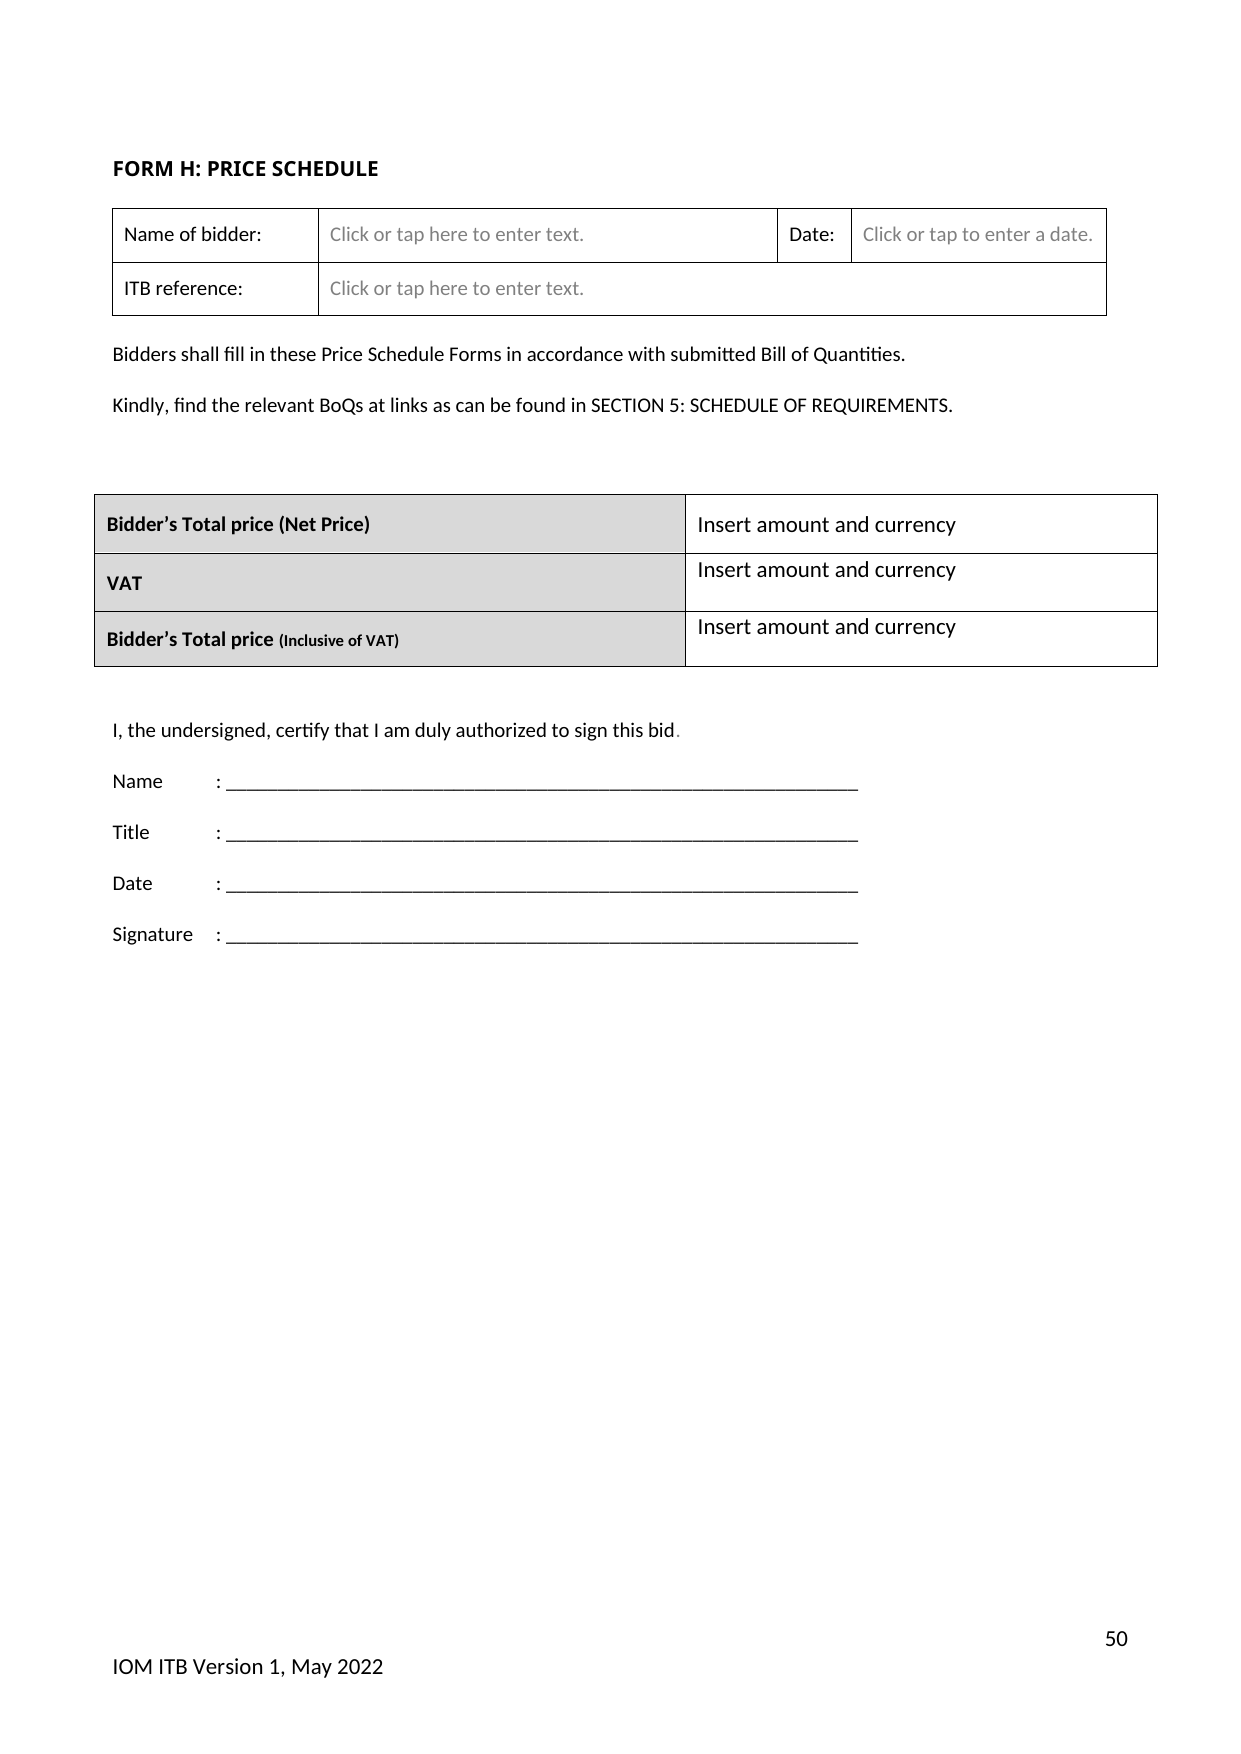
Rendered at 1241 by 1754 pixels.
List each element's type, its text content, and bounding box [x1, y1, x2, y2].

table_cell Click or tap here to enter text. [319, 263, 1106, 315]
table_cell VAT [95, 554, 685, 611]
table_cell [686, 554, 1157, 611]
text Name : _____________________________________________________________ [112, 768, 1128, 794]
table_cell ITB reference: [113, 263, 318, 315]
text Kindly, find the relevant BoQs at links as can be found in SECTION 5: SCHEDULE OF REQUIREMENTS. [112, 392, 1128, 418]
text I, the undersigned, certify that I am duly authorized to sign this bid. [112, 718, 1128, 743]
table_cell Bidder’s Total price (Inclusive of VAT) [95, 612, 685, 666]
table_header Name of bidder: [113, 209, 318, 262]
table_header [686, 495, 1157, 552]
table_header Bidder’s Total price (Net Price) [95, 495, 685, 552]
table_cell [686, 612, 1157, 666]
table_header Click or tap here to enter text. [319, 209, 777, 262]
subtitle FORM H: PRICE SCHEDULE [112, 154, 1128, 183]
text Date : _____________________________________________________________ [112, 870, 1128, 896]
table_header Date: [778, 209, 851, 262]
text Title : _____________________________________________________________ [112, 819, 1128, 845]
text Signature : _____________________________________________________________ [112, 921, 1128, 946]
table_header Click or tap to enter a date. [852, 209, 1106, 262]
text Bidders shall fill in these Price Schedule Forms in accordance with submitted Bill of Quantities. [112, 342, 1128, 367]
